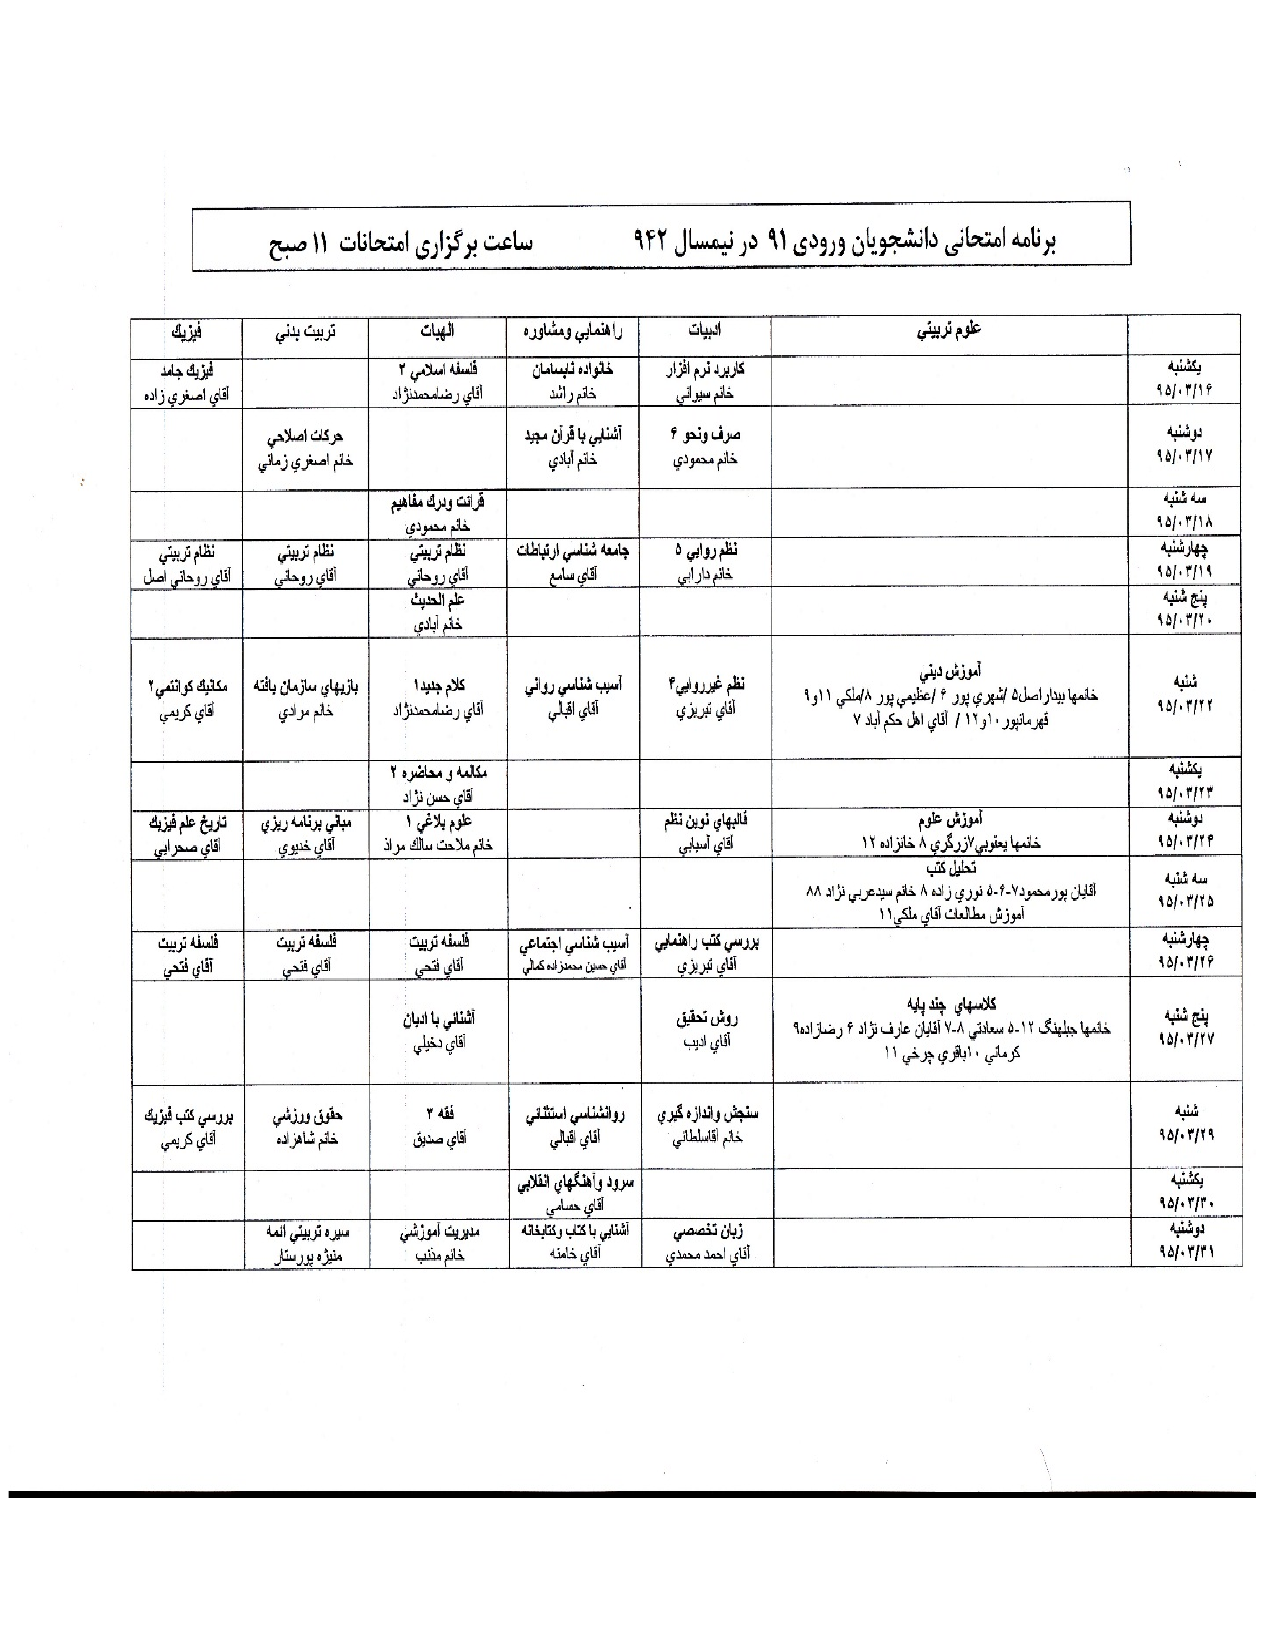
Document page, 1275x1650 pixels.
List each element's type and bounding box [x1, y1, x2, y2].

picture [8, 150, 1256, 1498]
